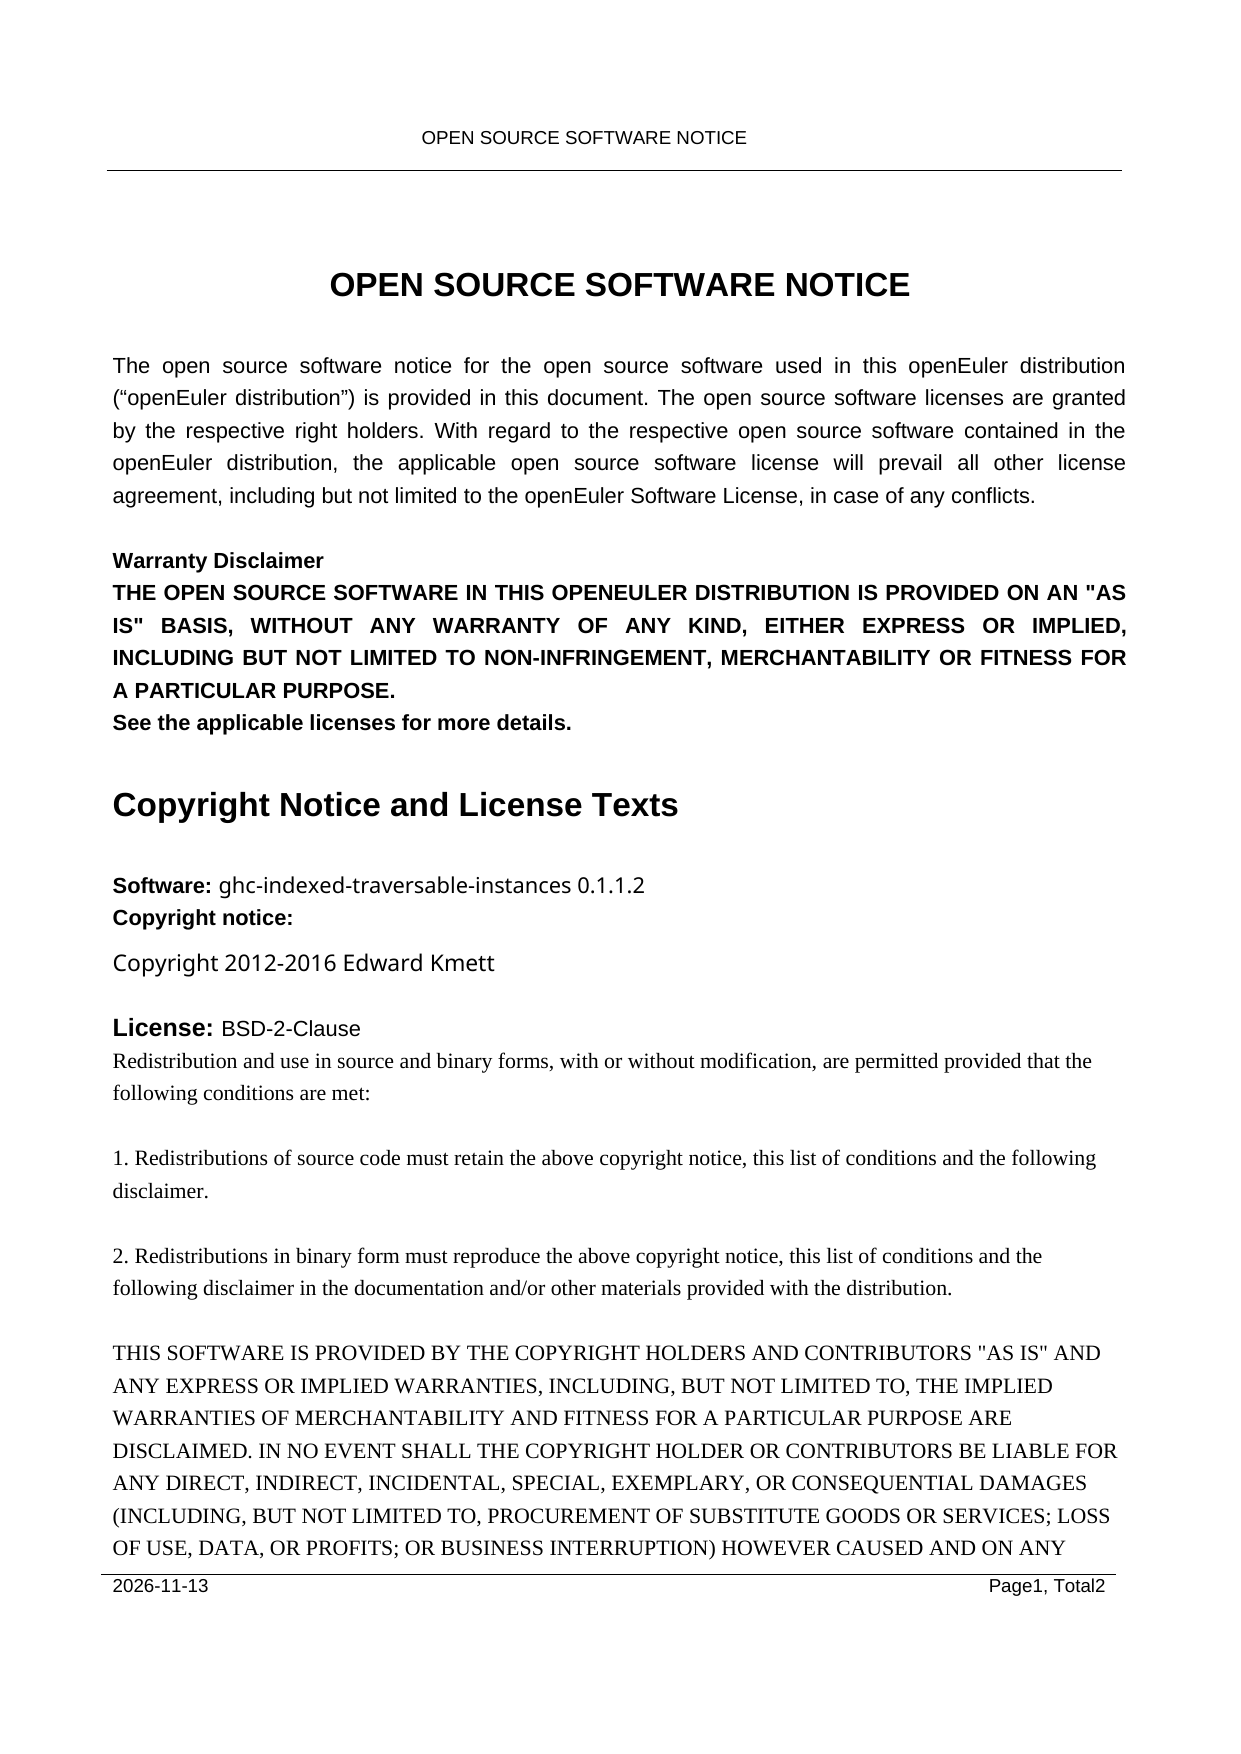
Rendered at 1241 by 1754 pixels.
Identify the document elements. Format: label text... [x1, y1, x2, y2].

text Copyright Notice and License Texts [112, 771, 1128, 836]
text THE OPEN SOURCE SOFTWARE IN THIS OPENEULER DISTRIBUTION IS PROVIDED ON AN "AS IS" BASIS, WITHOUT ANY WARRANTY OF ANY KIND, EITHER EXPRESS OR IMPLIED, INCLUDING BUT NOT LIMITED TO NON-INFRINGEMENT, MERCHANTABILITY OR FITNESS FOR A PARTICULAR PURPOSE. See the applicable licenses for more details. [112, 576, 1128, 739]
title Software: ghc-indexed-traversable-instances 0.1.1.2 [112, 869, 1128, 901]
text Copyright notice: [112, 901, 1128, 934]
text OPEN SOURCE SOFTWARE NOTICE [112, 251, 1128, 316]
text The open source software notice for the open source software used in this openEuler distribution (“openEuler distribution”) is provided in this document. The open source software licenses are granted by the respective right holders. With regard to the respective open source software contained in the openEuler distribution, the applicable open source software license will prevail all other license agreement, including but not limited to the openEuler Software License, in case of any conflicts. [112, 349, 1128, 511]
text License: BSD-2-Clause [112, 1012, 1128, 1044]
text Copyright 2012-2016 Edward Kmett [112, 947, 1128, 1012]
text Warranty Disclaimer [112, 544, 1128, 576]
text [112, 1044, 1128, 1564]
